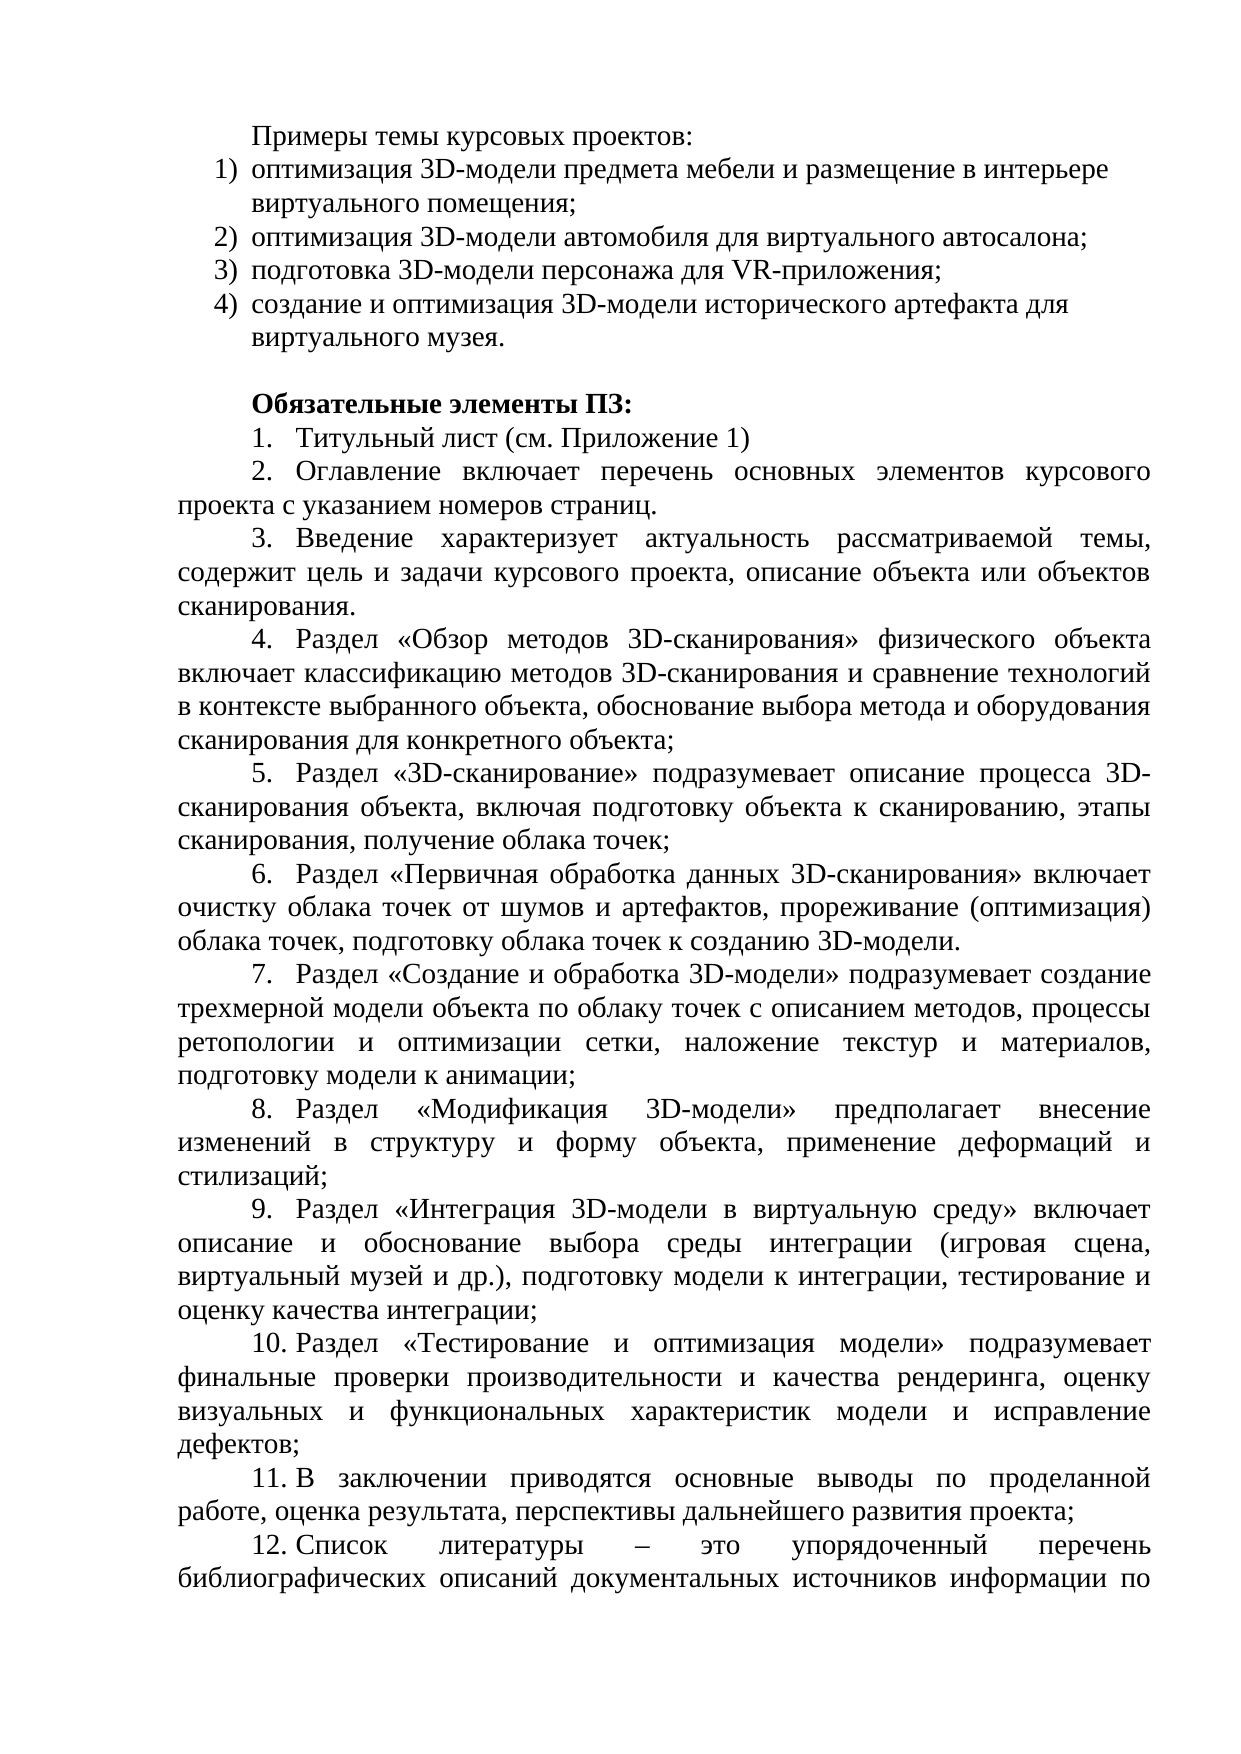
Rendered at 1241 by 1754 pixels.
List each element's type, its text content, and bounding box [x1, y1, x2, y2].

list Раздел «Первичная обработка данных 3D-сканирования» включает очистку облака точек от шумов и артефактов, прореживание (оптимизация) облака точек, подготовку облака точек к созданию 3D-модели. [177, 856, 1152, 957]
text Примеры темы курсовых проектов: [177, 118, 1152, 152]
list Титульный лист (см. Приложение 1) [177, 420, 1152, 453]
list Введение характеризует актуальность рассматриваемой темы, содержит цель и задачи курсового проекта, описание объекта или объектов сканирования. [177, 521, 1152, 621]
list подготовка 3D-модели персонажа для VR-приложения; [213, 252, 1152, 286]
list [177, 1527, 1152, 1594]
list Раздел «Модификация 3D-модели» предполагает внесение изменений в структуру и форму объекта, применение деформаций и стилизаций; [177, 1091, 1152, 1191]
list оптимизация 3D-модели предмета мебели и размещение в интерьере виртуального помещения; [213, 152, 1152, 219]
list оптимизация 3D-модели автомобиля для виртуального автосалона; [213, 219, 1152, 252]
list создание и оптимизация 3D-модели исторического артефакта для виртуального музея. [213, 286, 1152, 353]
list В заключении приводятся основные выводы по проделанной работе, оценка результата, перспективы дальнейшего развития проекта; [177, 1460, 1152, 1527]
list Обязательные элементы ПЗ: [177, 386, 1152, 420]
list Раздел «Тестирование и оптимизация модели» подразумевает финальные проверки производительности и качества рендеринга, оценку визуальных и функциональных характеристик модели и исправление дефектов; [177, 1326, 1152, 1460]
list Раздел «Создание и обработка 3D-модели» подразумевает создание трехмерной модели объекта по облаку точек с описанием методов, процессы ретопологии и оптимизации сетки, наложение текстур и материалов, подготовку модели к анимации; [177, 957, 1152, 1091]
list Раздел «Обзор методов 3D-сканирования» физического объекта включает классификацию методов 3D-сканирования и сравнение технологий в контексте выбранного объекта, обоснование выбора метода и оборудования сканирования для конкретного объекта; [177, 621, 1152, 755]
list Раздел «3D-сканирование» подразумевает описание процесса 3D-сканирования объекта, включая подготовку объекта к сканированию, этапы сканирования, получение облака точек; [177, 755, 1152, 856]
list Раздел «Интеграция 3D-модели в виртуальную среду» включает описание и обоснование выбора среды интеграции (игровая сцена, виртуальный музей и др.), подготовку модели к интеграции, тестирование и оценку качества интеграции; [177, 1191, 1152, 1326]
list Оглавление включает перечень основных элементов курсового проекта с указанием номеров страниц. [177, 453, 1152, 521]
